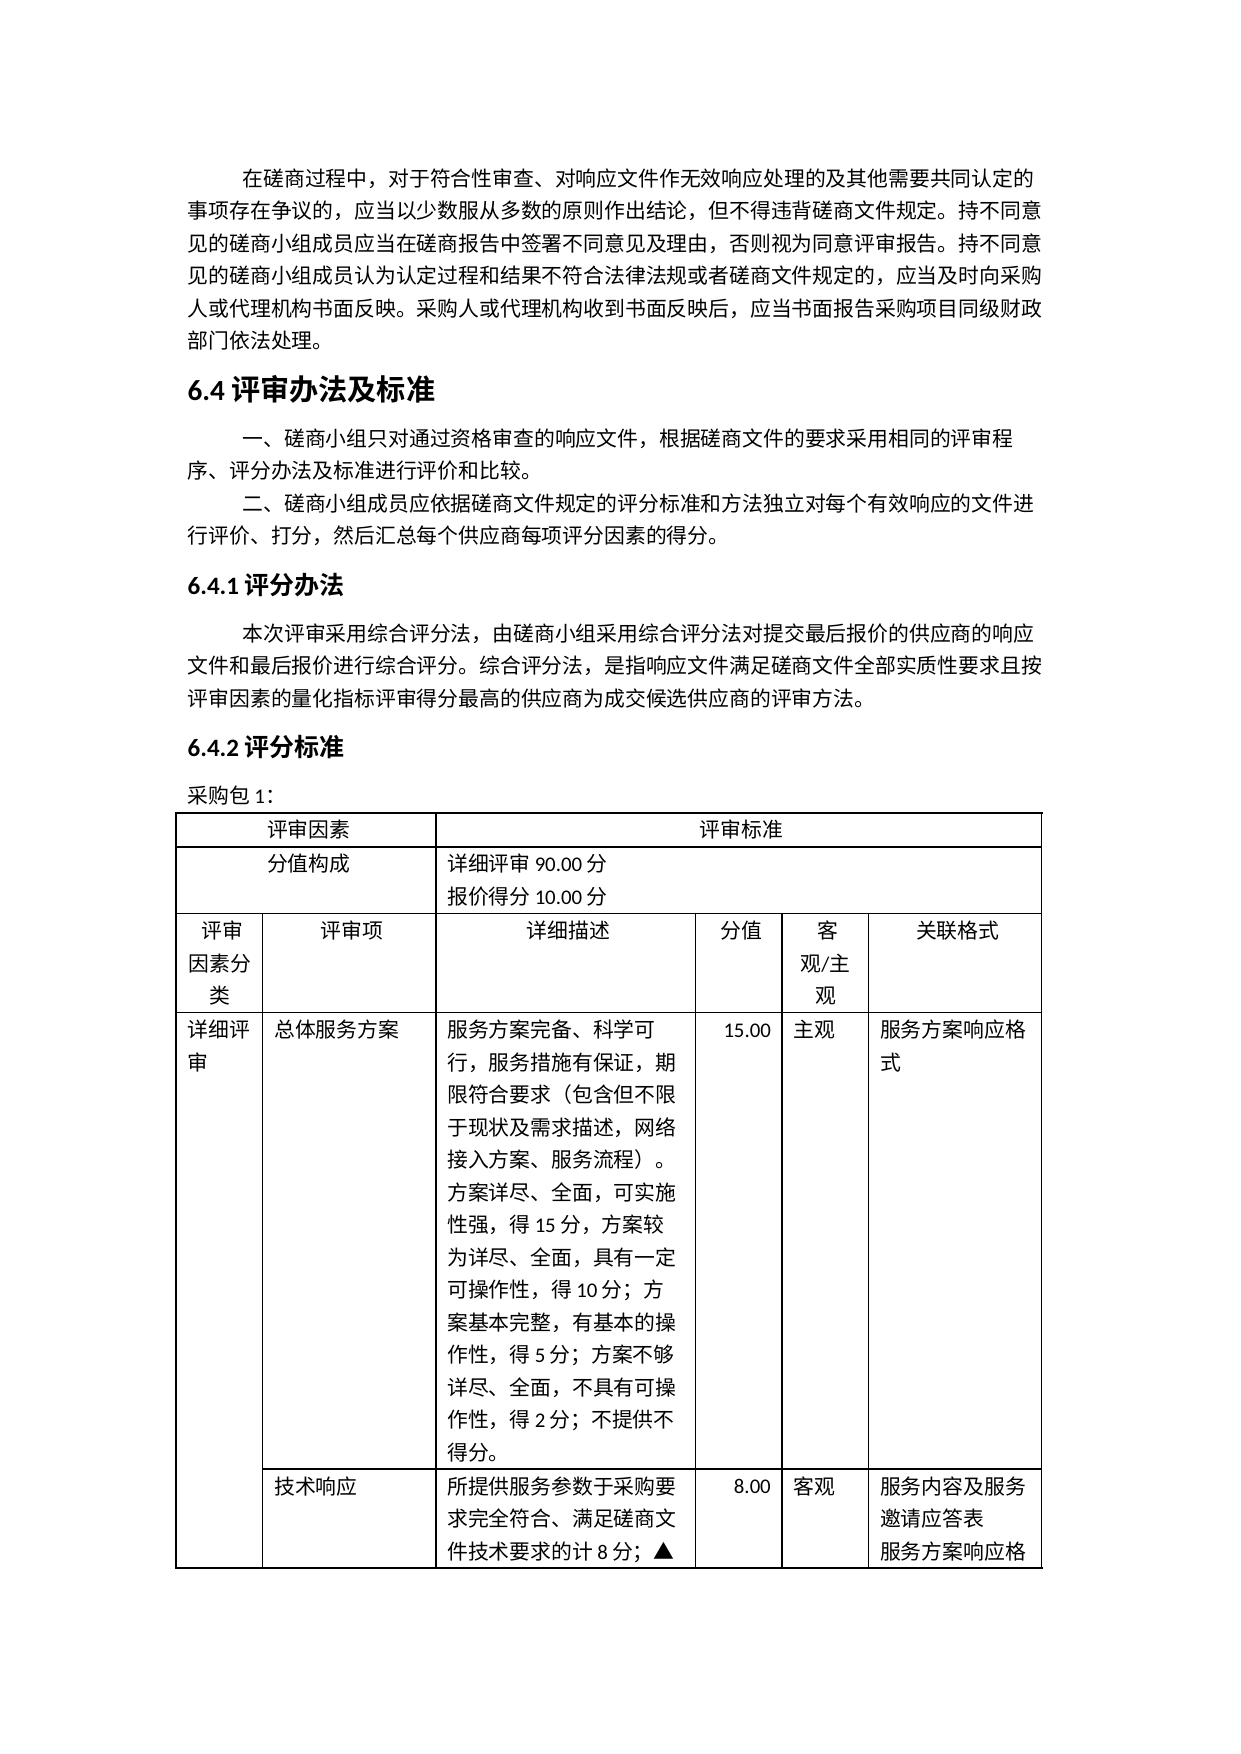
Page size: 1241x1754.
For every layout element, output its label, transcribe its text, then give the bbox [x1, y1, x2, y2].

table_cell 评审因素分类 [177, 914, 262, 1012]
text 二、磋商小组成员应依据磋商文件规定的评分标准和方法独立对每个有效响应的文件进行评价、打分，然后汇总每个供应商每项评分因素的得分。 [187, 487, 1053, 552]
text 6.4.2评分标准 [187, 714, 1053, 779]
table_cell 关联格式 [869, 914, 1041, 1012]
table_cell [869, 1470, 1041, 1567]
table_cell 分值构成 [177, 848, 435, 913]
table_cell 技术响应 [263, 1470, 435, 1567]
table_cell 分值 [696, 914, 781, 1012]
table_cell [437, 1470, 695, 1567]
text 一、磋商小组只对通过资格审查的响应文件，根据磋商文件的要求采用相同的评审程序、评分办法及标准进行评价和比较。 [187, 422, 1053, 487]
table_cell 详细评审90.00分 报价得分10.00分 [437, 848, 1041, 913]
table_header 评审标准 [437, 814, 1041, 846]
table_cell 总体服务方案 [263, 1013, 435, 1468]
table_cell 详细描述 [437, 914, 695, 1012]
text 6.4评审办法及标准 [187, 357, 1053, 422]
table_header 评审因素 [177, 814, 435, 846]
text 采购包1： [187, 779, 1053, 812]
table_cell 15.00 [696, 1013, 781, 1468]
table_cell 详细评审 [177, 1013, 262, 1567]
table_cell 主观 [783, 1013, 868, 1468]
text 6.4.1评分办法 [187, 552, 1053, 617]
table_cell 服务方案响应格式 [869, 1013, 1041, 1468]
table_cell 评审项 [263, 914, 435, 1012]
table_cell 客观/主观 [783, 914, 868, 1012]
table_cell 8.00 [696, 1470, 781, 1567]
table_cell 服务方案完备、科学可行，服务措施有保证，期限符合要求（包含但不限于现状及需求描述，网络接入方案、服务流程）。方案详尽、全面，可实施性强，得15分，方案较为详尽、全面，具有一定可操作性，得10分；方案基本完整，有基本的操作性，得5分；方案不够详尽、全面，不具有可操作性，得2分；不提供不得分。 [437, 1013, 695, 1468]
text 本次评审采用综合评分法，由磋商小组采用综合评分法对提交最后报价的供应商的响应文件和最后报价进行综合评分。综合评分法，是指响应文件满足磋商文件全部实质性要求且按评审因素的量化指标评审得分最高的供应商为成交候选供应商的评审方法。 [187, 617, 1053, 714]
table_cell 客观 [783, 1470, 868, 1567]
text 在磋商过程中，对于符合性审查、对响应文件作无效响应处理的及其他需要共同认定的事项存在争议的，应当以少数服从多数的原则作出结论，但不得违背磋商文件规定。持不同意见的磋商小组成员应当在磋商报告中签署不同意见及理由，否则视为同意评审报告。持不同意见的磋商小组成员认为认定过程和结果不符合法律法规或者磋商文件规定的，应当及时向采购人或代理机构书面反映。采购人或代理机构收到书面反映后，应当书面报告采购项目同级财政部门依法处理。 [187, 162, 1053, 357]
